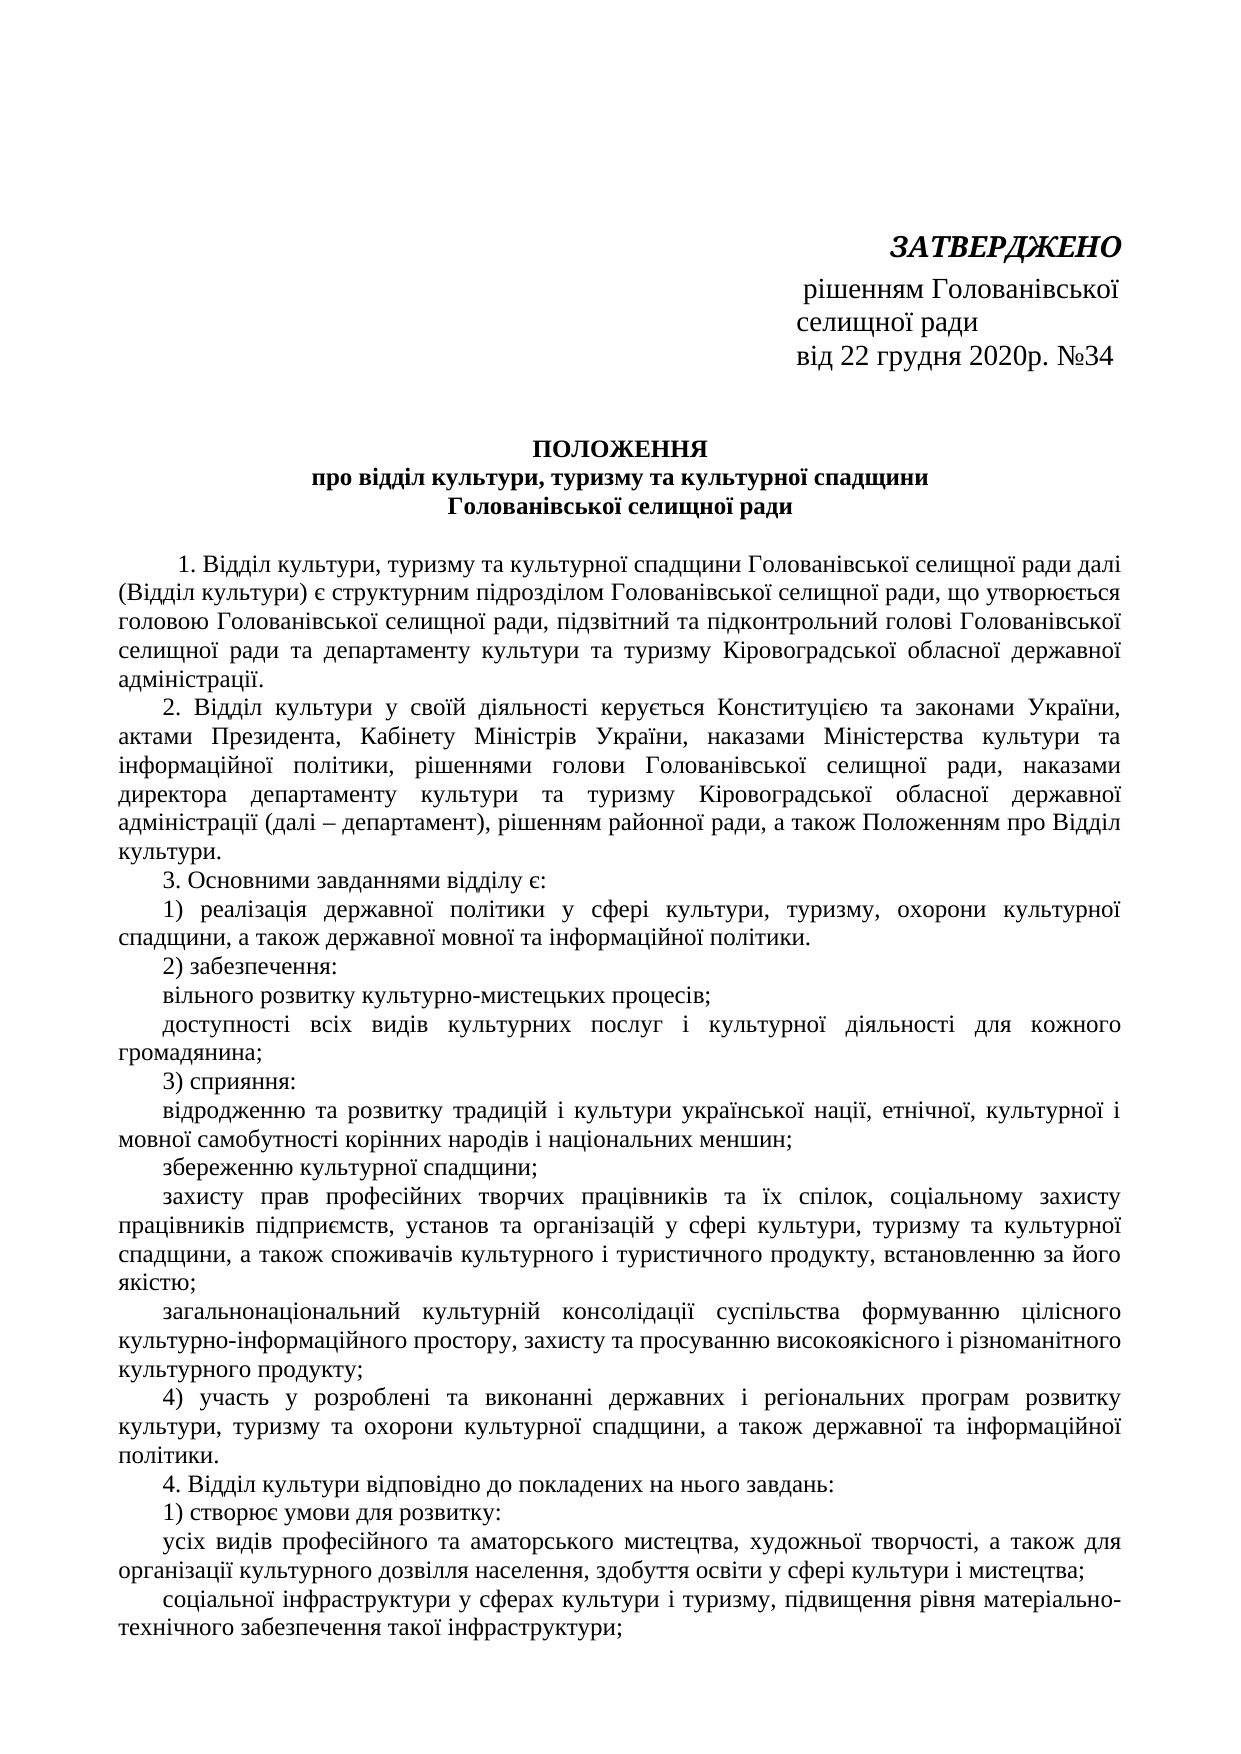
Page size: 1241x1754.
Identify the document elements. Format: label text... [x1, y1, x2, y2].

text 3. Основними завданнями відділу є: [118, 865, 1122, 894]
text соціальної інфраструктури у сферах культури і туризму, підвищення рівня матеріально-технічного забезпечення такої інфраструктури; [118, 1584, 1122, 1641]
text про відділ культури, туризму та культурної спадщини [118, 462, 1122, 491]
text 4. Відділ культури відповідно до покладених на нього завдань: [118, 1469, 1122, 1497]
text 1. Відділ культури, туризму та культурної спадщини Голованівської селищної ради далі (Відділ культури) є структурним підрозділом Голованівської селищної ради, що утворюється головою Голованівської селищної ради, підзвітний та підконтрольний голові Голованівської селищної ради та департаменту культури та туризму Кіровоградської обласної державної адміністрації. [118, 549, 1122, 692]
text доступності всіх видів культурних послуг і культурної діяльності для кожного громадянина; [118, 1009, 1122, 1066]
text відродженню та розвитку традицій і культури української нації, етнічної, культурної і мовної самобутності корінних народів і національних меншин; [118, 1095, 1122, 1152]
text 1) створює умови для розвитку: [118, 1497, 1122, 1526]
title селищної ради [118, 304, 1240, 338]
text Голованівської селищної ради [118, 491, 1122, 520]
text 1) реалізація державної політики у сфері культури, туризму, охорони культурної спадщини, а також державної мовної та інформаційної політики. [118, 894, 1122, 951]
text 3) сприяння: [118, 1066, 1122, 1095]
text ПОЛОЖЕННЯ [118, 434, 1122, 462]
text збереженню культурної спадщини; [118, 1152, 1122, 1181]
text 2. Відділ культури у своїй діяльності керується Конституцією та законами України, актами Президента, Кабінету Міністрів України, наказами Міністерства культури та інформаційної політики, рішеннями голови Голованівської селищної ради, наказами директора департаменту культури та туризму Кіровоградської обласної державної адміністрації (далі – департамент), рішенням районної ради, а також Положенням про Відділ культури. [118, 692, 1122, 865]
text загальнонаціональний культурній консолідації суспільства формуванню цілісного культурно-інформаційного простору, захисту та просуванню високоякісного і різноманітного культурного продукту; [118, 1296, 1122, 1382]
text усіх видів професійного та аматорського мистецтва, художньої творчості, а також для організації культурного дозвілля населення, здобуття освіти у сфері культури і мистецтва; [118, 1526, 1122, 1584]
text захисту прав професійних творчих працівників та їх спілок, соціальному захисту працівників підприємств, установ та організацій у сфері культури, туризму та культурної спадщини, а також споживачів культурного і туристичного продукту, встановленню за його якістю; [118, 1181, 1122, 1296]
text 4) участь у розроблені та виконанні державних і регіональних програм розвитку культури, туризму та охорони культурної спадщини, а також державної та інформаційної політики. [118, 1382, 1122, 1469]
title від 22 грудня 2020р. №34 [118, 338, 1240, 371]
text 2) забезпечення: [118, 951, 1122, 980]
text вільного розвитку культурно-мистецьких процесів; [118, 980, 1122, 1009]
subtitle ЗАТВЕРДЖЕНО [118, 231, 1122, 264]
title рішенням Голованівської [118, 271, 1240, 304]
